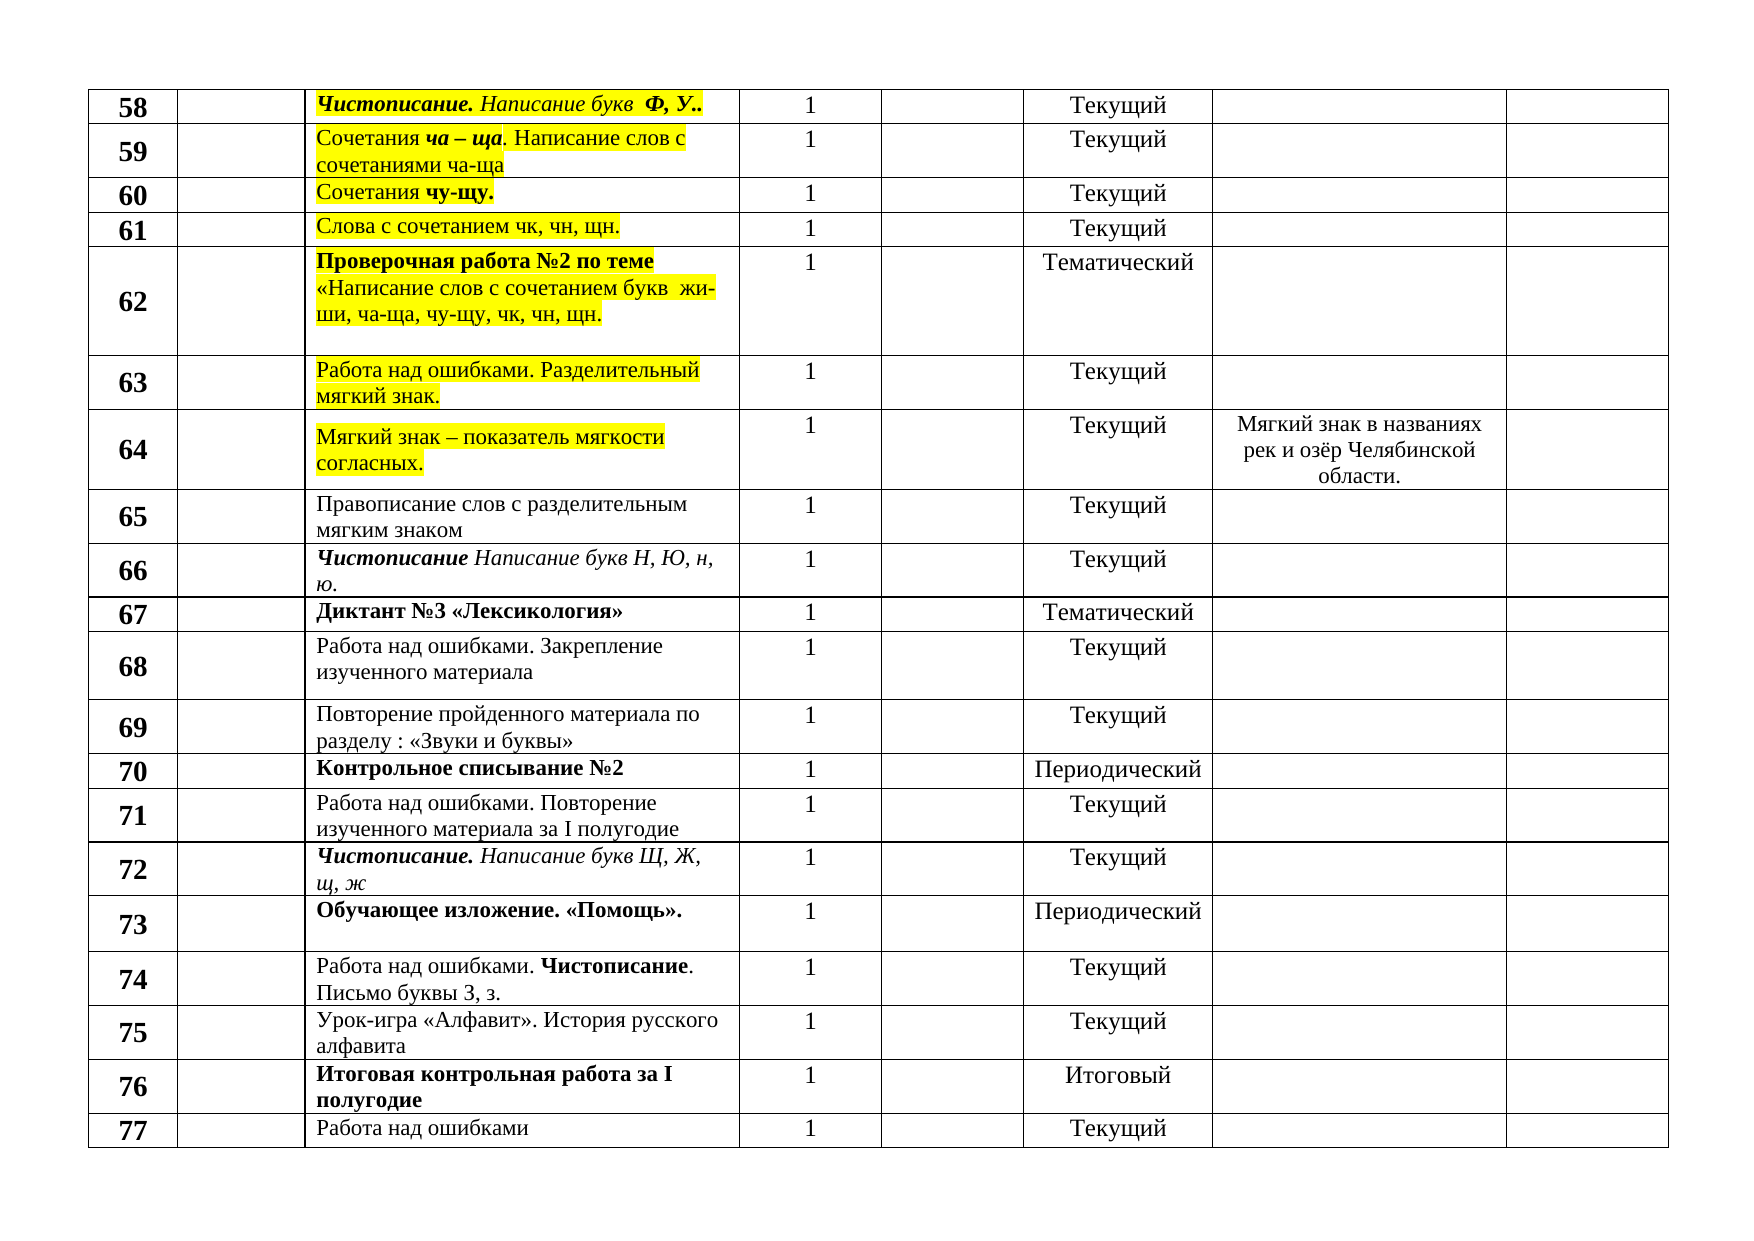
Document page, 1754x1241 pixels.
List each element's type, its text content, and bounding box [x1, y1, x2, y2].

table_cell Текущий [1024, 490, 1212, 543]
table_cell 1 [740, 178, 881, 212]
table_cell [882, 1006, 1023, 1059]
table_cell 1 [740, 490, 881, 543]
table_cell [1213, 213, 1506, 246]
table_cell [882, 754, 1023, 788]
table_cell 1 [740, 598, 881, 631]
table_cell 1 [740, 952, 881, 1005]
table_cell Текущий [1024, 90, 1212, 123]
table_cell [178, 952, 304, 1005]
table_cell Мягкий знак в названиях рек и озёр Челябинской области. [1213, 410, 1506, 489]
table_cell [178, 632, 304, 699]
table_cell 75 [89, 1006, 177, 1059]
table_cell 1 [740, 247, 881, 355]
table_cell 61 [89, 213, 177, 246]
table_cell [1213, 598, 1506, 631]
table_cell [178, 544, 304, 596]
table_cell 72 [89, 843, 177, 895]
table_cell [1213, 544, 1506, 596]
table_cell [882, 896, 1023, 951]
table_cell Обучающее изложение. «Помощь». [306, 896, 739, 951]
table_cell [178, 1060, 304, 1112]
table_cell 1 [740, 124, 881, 177]
table_cell [1507, 410, 1668, 489]
table_cell 63 [89, 356, 177, 409]
table_cell [1213, 247, 1506, 355]
table_cell [178, 90, 304, 123]
table_cell [882, 843, 1023, 895]
table_cell 59 [89, 124, 177, 177]
table_cell [178, 490, 304, 543]
table_cell Текущий [1024, 1114, 1212, 1147]
table_cell Работа над ошибками. Повторение изученного материала за I полугодие [306, 789, 739, 841]
table_cell [1507, 490, 1668, 543]
table_cell [882, 789, 1023, 841]
table_cell [1507, 1114, 1668, 1147]
table_cell [178, 356, 304, 409]
table_cell Повторение пройденного материала по разделу : «Звуки и буквы» [306, 700, 739, 753]
table_cell [1507, 754, 1668, 788]
table_cell Текущий [1024, 952, 1212, 1005]
table_cell [1213, 1114, 1506, 1147]
table_cell 69 [89, 700, 177, 753]
table_cell [882, 490, 1023, 543]
table_cell 58 [89, 90, 177, 123]
table_cell 1 [740, 843, 881, 895]
table_cell [1507, 1060, 1668, 1112]
table_cell [178, 213, 304, 246]
table_cell [178, 754, 304, 788]
table_cell 1 [740, 896, 881, 951]
table_cell Текущий [1024, 178, 1212, 212]
table_cell [1213, 952, 1506, 1005]
table_cell [178, 598, 304, 631]
table_cell [1507, 90, 1668, 123]
table_cell Правописание слов с разделительным мягким знаком [306, 490, 739, 543]
table_cell 1 [740, 90, 881, 123]
table_cell 67 [89, 598, 177, 631]
table_cell Текущий [1024, 213, 1212, 246]
table_cell Текущий [1024, 544, 1212, 596]
table_cell Работа над ошибками [306, 1114, 739, 1147]
table_cell 1 [740, 632, 881, 699]
table_cell 62 [89, 247, 177, 355]
table_cell Текущий [1024, 410, 1212, 489]
table_cell [1507, 124, 1668, 177]
table_cell [882, 178, 1023, 212]
table_cell Тематический [1024, 247, 1212, 355]
table_cell [1507, 598, 1668, 631]
table_cell [1213, 700, 1506, 753]
table_cell Итоговая контрольная работа за I полугодие [306, 1060, 739, 1112]
table_cell Чистописание Написание букв Н, Ю, н, ю. [306, 544, 739, 596]
table_cell Сочетания ча – ща. Написание слов с сочетаниями ча-ща [504, 124, 739, 177]
table_cell [1213, 754, 1506, 788]
table_cell 64 [89, 410, 177, 489]
table_cell 1 [740, 1060, 881, 1112]
table_cell [1507, 356, 1668, 409]
table_cell Работа над ошибками. Разделительный мягкий знак. [306, 356, 739, 409]
table_cell [1507, 843, 1668, 895]
table_cell [1213, 789, 1506, 841]
table_cell [178, 124, 304, 177]
table_cell 1 [740, 213, 881, 246]
table_cell [1507, 178, 1668, 212]
table_cell 1 [740, 754, 881, 788]
table_cell 76 [89, 1060, 177, 1112]
table_cell [1507, 952, 1668, 1005]
table_cell [1213, 1006, 1506, 1059]
table_cell 73 [89, 896, 177, 951]
table_cell 1 [740, 410, 881, 489]
table_cell 1 [740, 356, 881, 409]
table_cell [882, 544, 1023, 596]
table_cell [1507, 1006, 1668, 1059]
table_cell Диктант №3 «Лексикология» [306, 598, 739, 631]
table_cell [882, 213, 1023, 246]
table_cell [1507, 544, 1668, 596]
table_cell [882, 356, 1023, 409]
table_cell 70 [89, 754, 177, 788]
table_cell [882, 1114, 1023, 1147]
table_cell Чистописание. Написание букв Щ, Ж, щ, ж [306, 843, 739, 895]
table_cell [882, 1060, 1023, 1112]
table_cell [1213, 843, 1506, 895]
table_cell [1507, 789, 1668, 841]
table_cell 71 [89, 789, 177, 841]
table_cell Периодический [1024, 754, 1212, 788]
table_cell [178, 247, 304, 355]
table_cell Работа над ошибками. Чистописание. Письмо буквы З, з. [306, 952, 739, 1005]
table_cell [1213, 90, 1506, 123]
table_cell Итоговый [1024, 1060, 1212, 1112]
table_cell Сочетания чу-щу. [306, 178, 739, 212]
table_cell 68 [89, 632, 177, 699]
table_cell 74 [89, 952, 177, 1005]
table_cell Текущий [1024, 843, 1212, 895]
table_cell [882, 632, 1023, 699]
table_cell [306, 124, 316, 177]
table_cell 1 [740, 700, 881, 753]
table_cell [882, 124, 1023, 177]
table_cell [178, 896, 304, 951]
table_cell 1 [740, 544, 881, 596]
table_cell Текущий [1024, 356, 1212, 409]
table_cell [178, 178, 304, 212]
table_cell [882, 952, 1023, 1005]
table_cell [882, 598, 1023, 631]
table_cell Слова с сочетанием чк, чн, щн. [306, 213, 739, 246]
table_cell [178, 789, 304, 841]
table_cell [1507, 213, 1668, 246]
table_cell Текущий [1024, 700, 1212, 753]
table_cell [1213, 124, 1506, 177]
table_cell [178, 700, 304, 753]
table_cell Мягкий знак – показатель мягкости согласных. [306, 410, 739, 489]
table_cell [882, 410, 1023, 489]
table_cell Урок-игра «Алфавит». История русского алфавита [306, 1006, 739, 1059]
table_cell 1 [740, 1114, 881, 1147]
table_cell [178, 843, 304, 895]
table_cell 66 [89, 544, 177, 596]
table_cell [178, 1114, 304, 1147]
table_cell [1213, 632, 1506, 699]
table_cell [1213, 490, 1506, 543]
table_cell Контрольное списывание №2 [306, 754, 739, 788]
table_cell [1213, 896, 1506, 951]
table_cell Периодический [1024, 896, 1212, 951]
table_cell [178, 1006, 304, 1059]
table_cell 77 [89, 1114, 177, 1147]
table_cell [178, 410, 304, 489]
table_cell [1507, 896, 1668, 951]
table_cell [1213, 1060, 1506, 1112]
table_cell [882, 247, 1023, 355]
table_cell [882, 90, 1023, 123]
table_cell Тематический [1024, 598, 1212, 631]
table_cell 65 [89, 490, 177, 543]
table_cell Текущий [1024, 1006, 1212, 1059]
table_cell Текущий [1024, 789, 1212, 841]
table_cell [1507, 700, 1668, 753]
table_cell 60 [89, 178, 177, 212]
table_cell [1213, 178, 1506, 212]
table_cell 1 [740, 1006, 881, 1059]
table_cell [1213, 356, 1506, 409]
table_cell [882, 700, 1023, 753]
table_cell [1507, 632, 1668, 699]
table_cell Работа над ошибками. Закрепление изученного материала [306, 632, 739, 699]
table_cell Текущий [1024, 632, 1212, 699]
table_cell 1 [740, 789, 881, 841]
table_cell [1507, 247, 1668, 355]
table_cell Проверочная работа №2 по теме «Написание слов с сочетанием букв жи-ши, ча-ща, чу-щу, чк, чн, щн. [306, 247, 739, 355]
table_cell Текущий [1024, 124, 1212, 177]
table_cell Чистописание. Написание букв Ф, У.. [306, 90, 739, 123]
